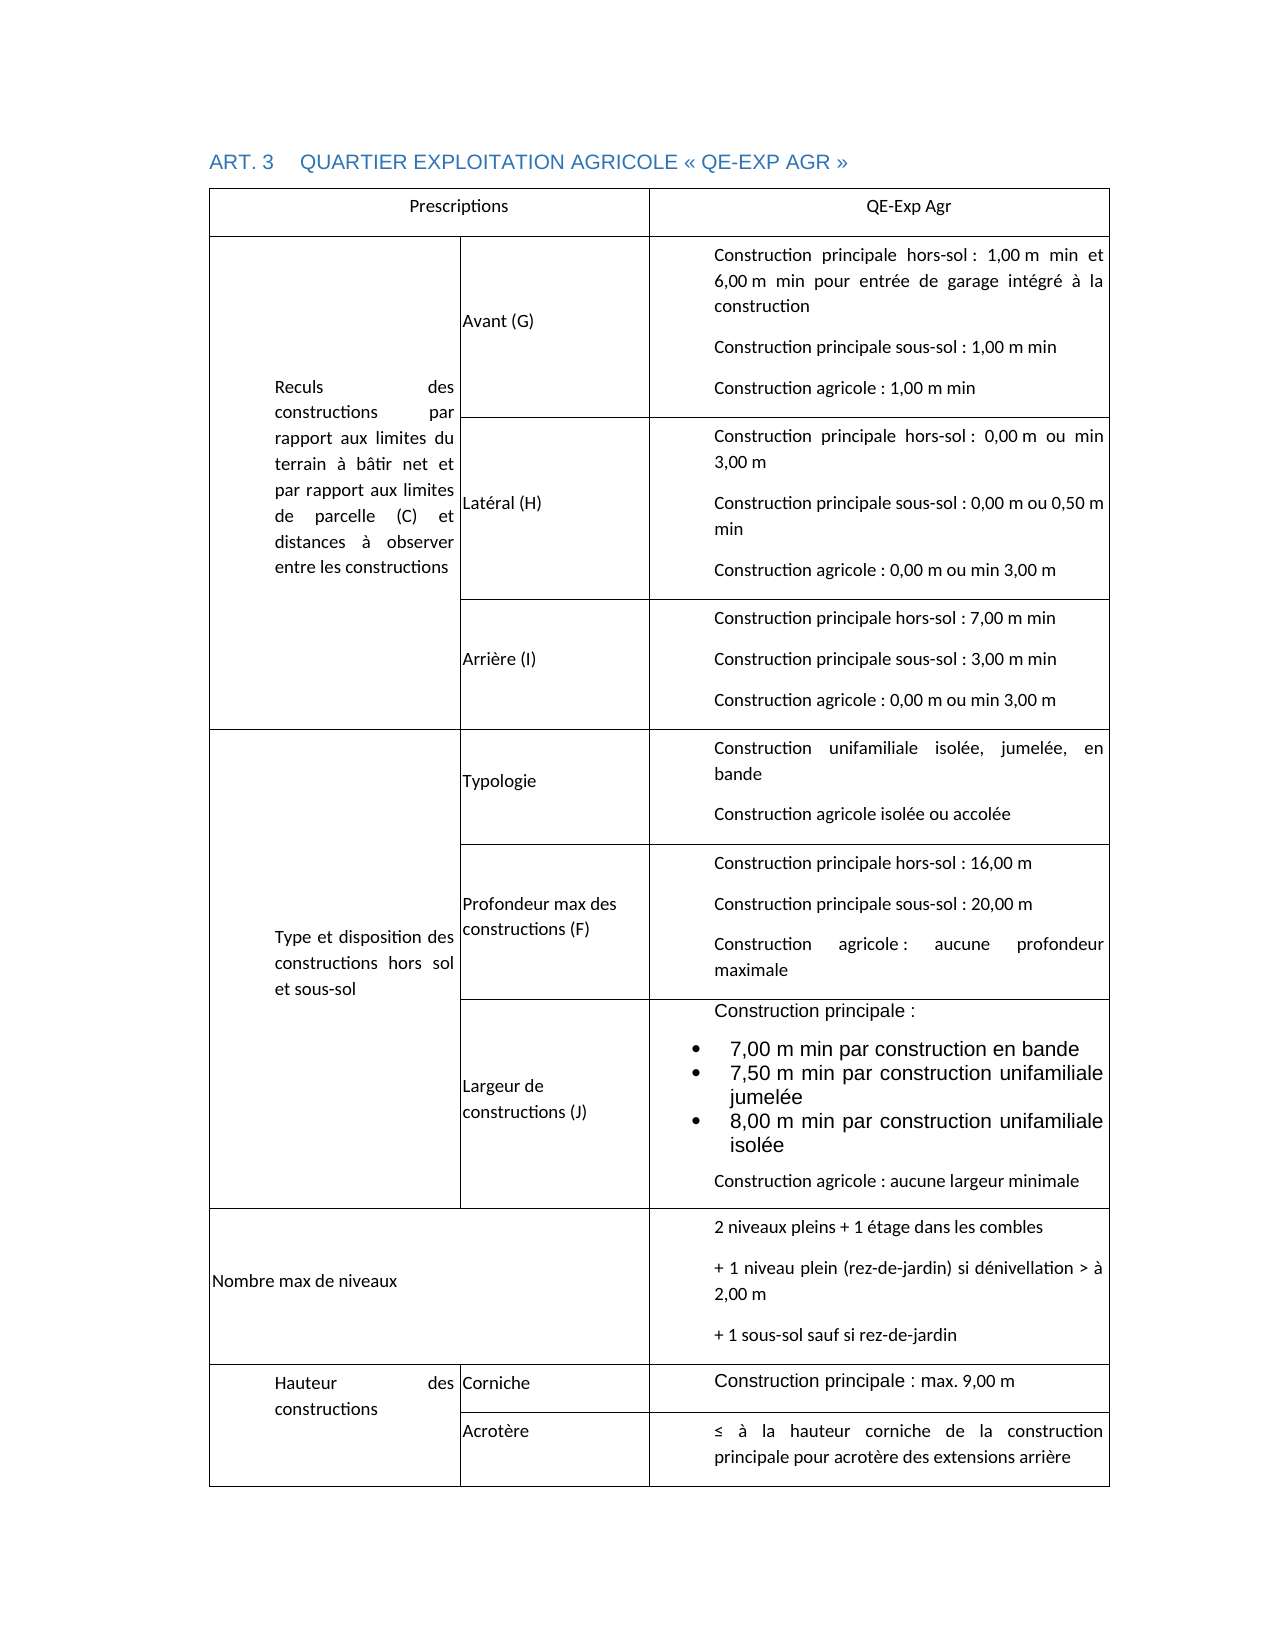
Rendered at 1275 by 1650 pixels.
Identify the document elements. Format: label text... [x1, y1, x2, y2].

table_cell Construction principale : max. 9,00 m [650, 1365, 1109, 1412]
table_cell Nombre max de niveaux [210, 1209, 649, 1364]
table_cell Latéral (H) [461, 418, 649, 599]
table_cell Profondeur max des constructions (F) [461, 845, 649, 999]
table_cell ≤ à la hauteur corniche de la construction principale pour acrotère des extensions arrière [650, 1413, 1109, 1486]
text ART. 3 QUARTIER EXPLOITATION AGRICOLE « QE-EXP AGR » [209, 150, 1125, 174]
table_cell Construction principale hors-sol : 1,00 m min et 6,00 m min pour entrée de garage intégré à la construction Construction principale sous-sol : 1,00 m min Construction agricole : 1,00 m min [650, 237, 1109, 417]
table_cell Construction principale hors-sol : 0,00 m ou min 3,00 m Construction principale sous-sol : 0,00 m ou 0,50 m min Construction agricole : 0,00 m ou min 3,00 m [650, 418, 1109, 599]
table_cell Construction principale : 7,00 m min par construction en bande 7,50 m min par construction unifamiliale jumelée 8,00 m min par construction unifamiliale isolée Construction agricole : aucune largeur minimale [650, 1000, 1109, 1208]
table_cell Hauteur des constructions [210, 1365, 460, 1486]
table_header QE-Exp Agr [650, 189, 1109, 236]
table_cell Corniche [461, 1365, 649, 1412]
table_cell Construction principale hors-sol : 16,00 m Construction principale sous-sol : 20,00 m Construction agricole : aucune profondeur maximale [650, 845, 1109, 999]
table_cell Arrière (I) [461, 600, 649, 729]
table_cell Construction principale hors-sol : 7,00 m min Construction principale sous-sol : 3,00 m min Construction agricole : 0,00 m ou min 3,00 m [650, 600, 1109, 729]
table_cell Type et disposition des constructions hors sol et sous-sol [210, 730, 460, 1208]
table_cell 2 niveaux pleins + 1 étage dans les combles + 1 niveau plein (rez-de-jardin) si dénivellation > à 2,00 m + 1 sous-sol sauf si rez-de-jardin [650, 1209, 1109, 1364]
table_cell Reculs des constructions par rapport aux limites du terrain à bâtir net et par rapport aux limites de parcelle (C) et distances à observer entre les constructions [210, 237, 460, 729]
table_cell Typologie [461, 730, 649, 843]
table_header Prescriptions [210, 189, 649, 236]
table_cell Avant (G) [461, 237, 649, 417]
table_cell Construction unifamiliale isolée, jumelée, en bande Construction agricole isolée ou accolée [650, 730, 1109, 843]
table_cell Largeur de constructions (J) [461, 1000, 649, 1208]
table_cell Acrotère [461, 1413, 649, 1486]
